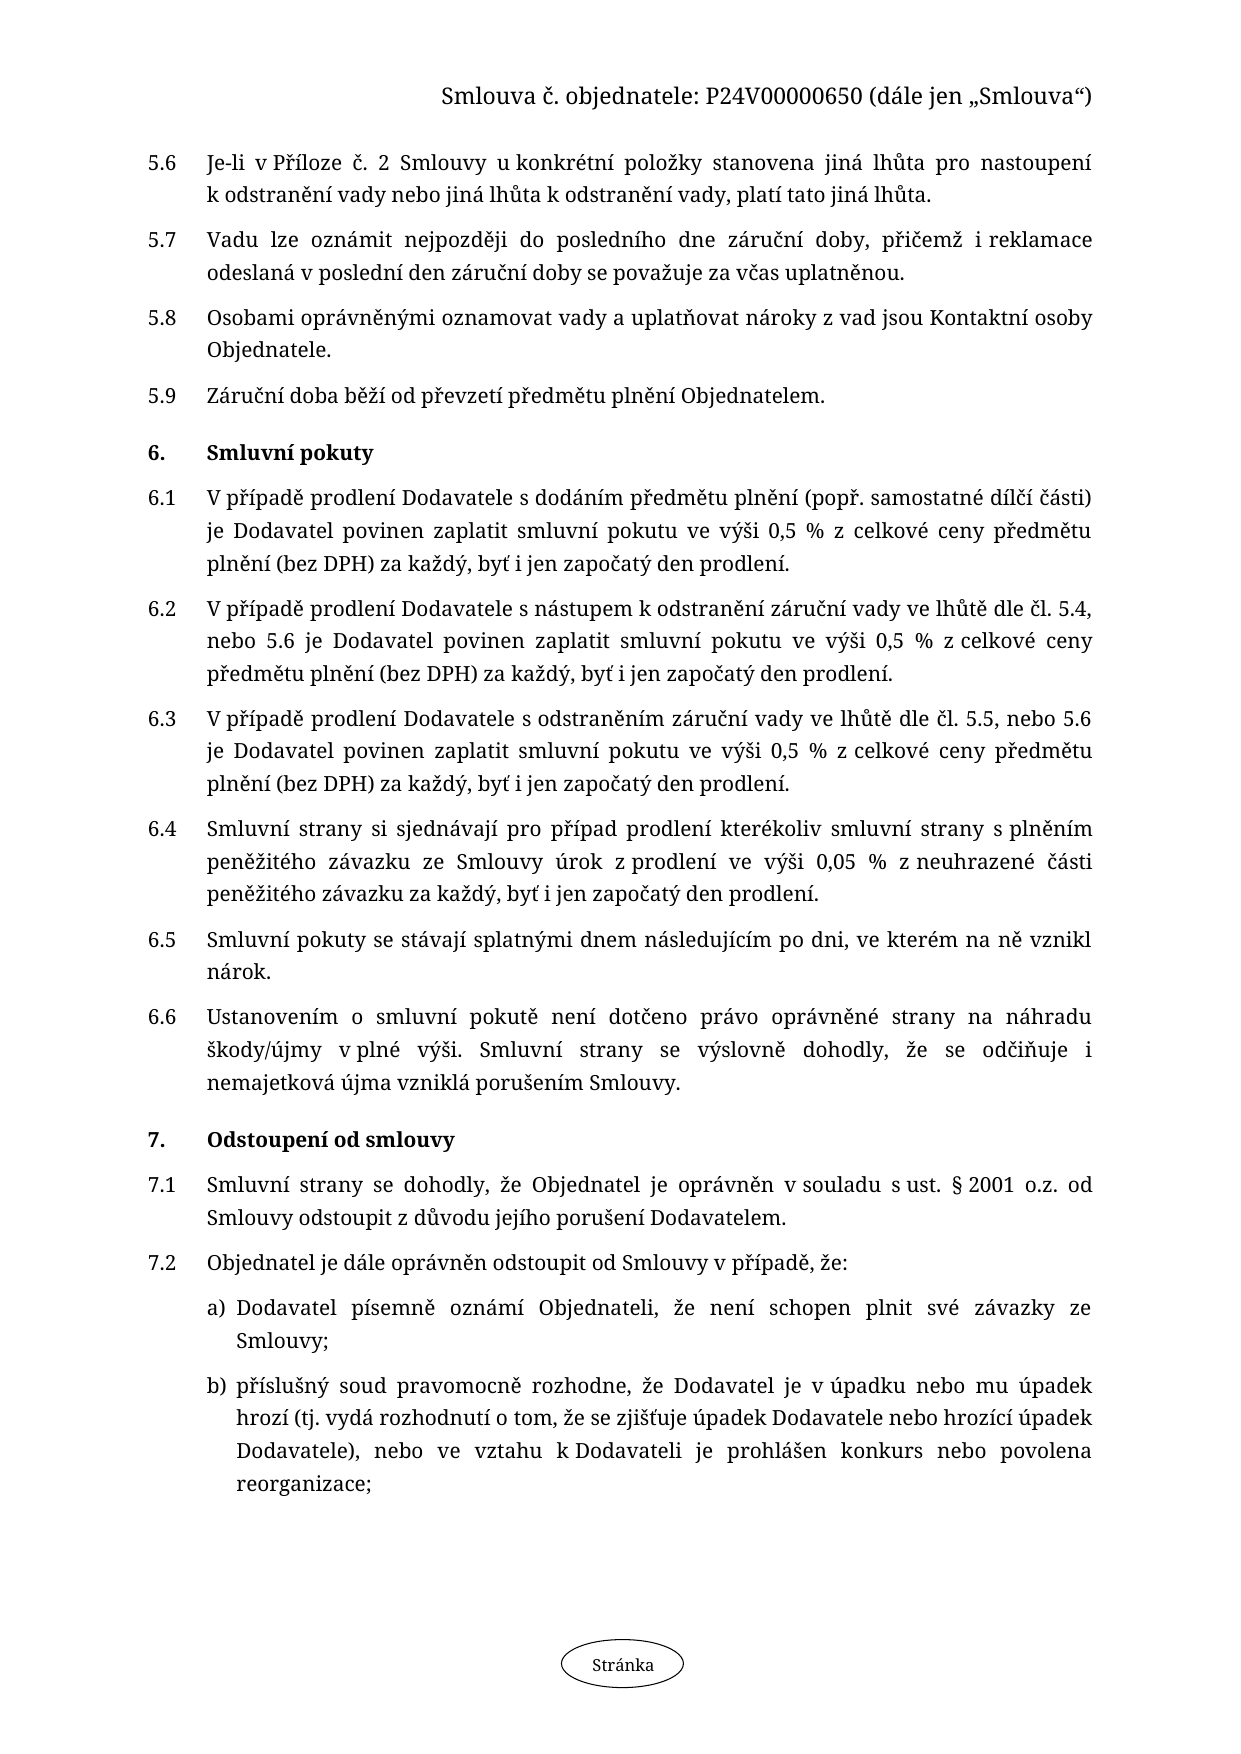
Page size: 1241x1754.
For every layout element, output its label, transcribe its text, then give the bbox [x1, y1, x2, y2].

list Smluvní strany se dohodly, že Objednatel je oprávněn v souladu s ust. § 2001 o.z. od Smlouvy odstoupit z důvodu jejího porušení Dodavatelem. [148, 1170, 1093, 1231]
list Záruční doba běží od převzetí předmětu plnění Objednatelem. [148, 381, 1093, 409]
list Odstoupení od smlouvy [148, 1125, 1093, 1154]
list Ustanovením o smluvní pokutě není dotčeno právo oprávněné strany na náhradu škody/újmy v plné výši. Smluvní strany se výslovně dohodly, že se odčiňuje i nemajetková újma vzniklá porušením Smlouvy. [148, 1002, 1093, 1096]
list V případě prodlení Dodavatele s odstraněním záruční vady ve lhůtě dle čl. 5.5, nebo 5.6 je Dodavatel povinen zaplatit smluvní pokutu ve výši 0,5 % z celkové ceny předmětu plnění (bez DPH) za každý, byť i jen započatý den prodlení. [148, 704, 1093, 798]
list V případě prodlení Dodavatele s dodáním předmětu plnění (popř. samostatné dílčí části) je Dodavatel povinen zaplatit smluvní pokutu ve výši 0,5 % z celkové ceny předmětu plnění (bez DPH) za každý, byť i jen započatý den prodlení. [148, 483, 1093, 577]
list Vadu lze oznámit nejpozději do posledního dne záruční doby, přičemž i reklamace odeslaná v poslední den záruční doby se považuje za včas uplatněnou. [148, 225, 1093, 286]
list V případě prodlení Dodavatele s nástupem k odstranění záruční vady ve lhůtě dle čl. 5.4, nebo 5.6 je Dodavatel povinen zaplatit smluvní pokutu ve výši 0,5 % z celkové ceny předmětu plnění (bez DPH) za každý, byť i jen započatý den prodlení. [148, 594, 1093, 687]
list Je-li v Příloze č. 2 Smlouvy u konkrétní položky stanovena jiná lhůta pro nastoupení k odstranění vady nebo jiná lhůta k odstranění vady, platí tato jiná lhůta. [148, 148, 1093, 209]
list Smluvní pokuty [148, 438, 1093, 467]
list příslušný soud pravomocně rozhodne, že Dodavatel je v úpadku nebo mu úpadek hrozí (tj. vydá rozhodnutí o tom, že se zjišťuje úpadek Dodavatele nebo hrozící úpadek Dodavatele), nebo ve vztahu k Dodavateli je prohlášen konkurs nebo povolena reorganizace; [207, 1371, 1093, 1497]
list Osobami oprávněnými oznamovat vady a uplatňovat nároky z vad jsou Kontaktní osoby Objednatele. [148, 303, 1093, 364]
list Objednatel je dále oprávněn odstoupit od Smlouvy v případě, že: [148, 1248, 1093, 1276]
list Smluvní pokuty se stávají splatnými dnem následujícím po dni, ve kterém na ně vznikl nárok. [148, 925, 1093, 986]
list Dodavatel písemně oznámí Objednateli, že není schopen plnit své závazky ze Smlouvy; [207, 1293, 1093, 1354]
list Smluvní strany si sjednávají pro případ prodlení kterékoliv smluvní strany s plněním peněžitého závazku ze Smlouvy úrok z prodlení ve výši 0,05 % z neuhrazené části peněžitého závazku za každý, byť i jen započatý den prodlení. [148, 814, 1093, 908]
